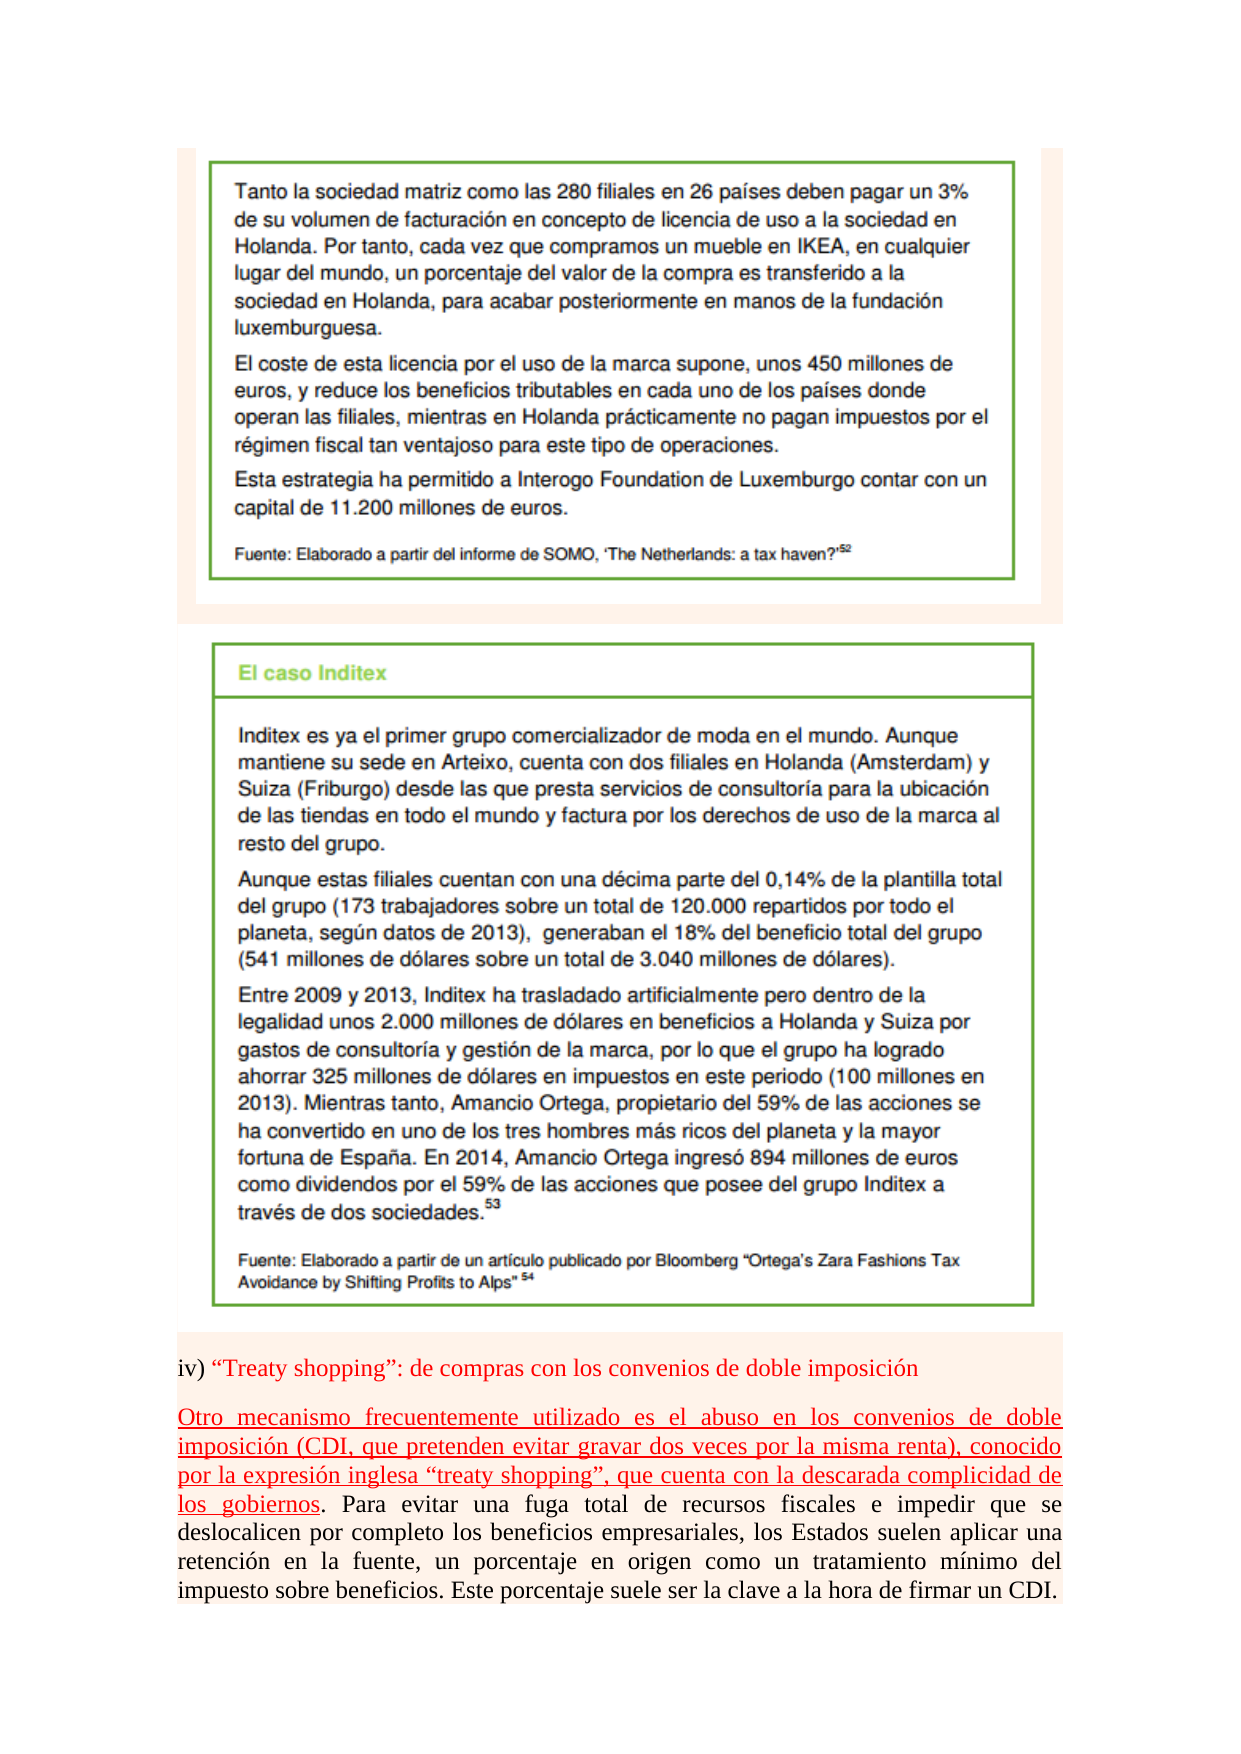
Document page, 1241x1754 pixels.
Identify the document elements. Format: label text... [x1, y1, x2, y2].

picture [177, 624, 1081, 1332]
text Otro mecanismo frecuentemente utilizado es el abuso en los convenios de doble imposición (CDI, que pretenden evitar gravar dos veces por la misma renta), conocido por la expresión inglesa “treaty shopping”, que cuenta con la descarada complicidad de los gobiernos. Para evitar una fuga total de recursos fiscales e impedir que se deslocalicen por completo los beneficios empresariales, los Estados suelen aplicar una retención en la fuente, un porcentaje en origen como un tratamiento mínimo del impuesto sobre beneficios. Este porcentaje suele ser la clave a la hora de firmar un CDI. [177, 1428, 1063, 1485]
picture [196, 147, 1042, 604]
text Otro mecanismo frecuentemente utilizado es el abuso en los convenios de doble imposición (CDI, que pretenden evitar gravar dos veces por la misma renta), conocido por la expresión inglesa “treaty shopping”, que cuenta con la descarada complicidad de los gobiernos. Para evitar una fuga total de recursos fiscales e impedir que se deslocalicen por completo los beneficios empresariales, los Estados suelen aplicar una retención en la fuente, un porcentaje en origen como un tratamiento mínimo del impuesto sobre beneficios. Este porcentaje suele ser la clave a la hora de firmar un CDI. [177, 1486, 1063, 1604]
text iv) “Treaty shopping”: de compras con los convenios de doble imposición [177, 1353, 1063, 1382]
